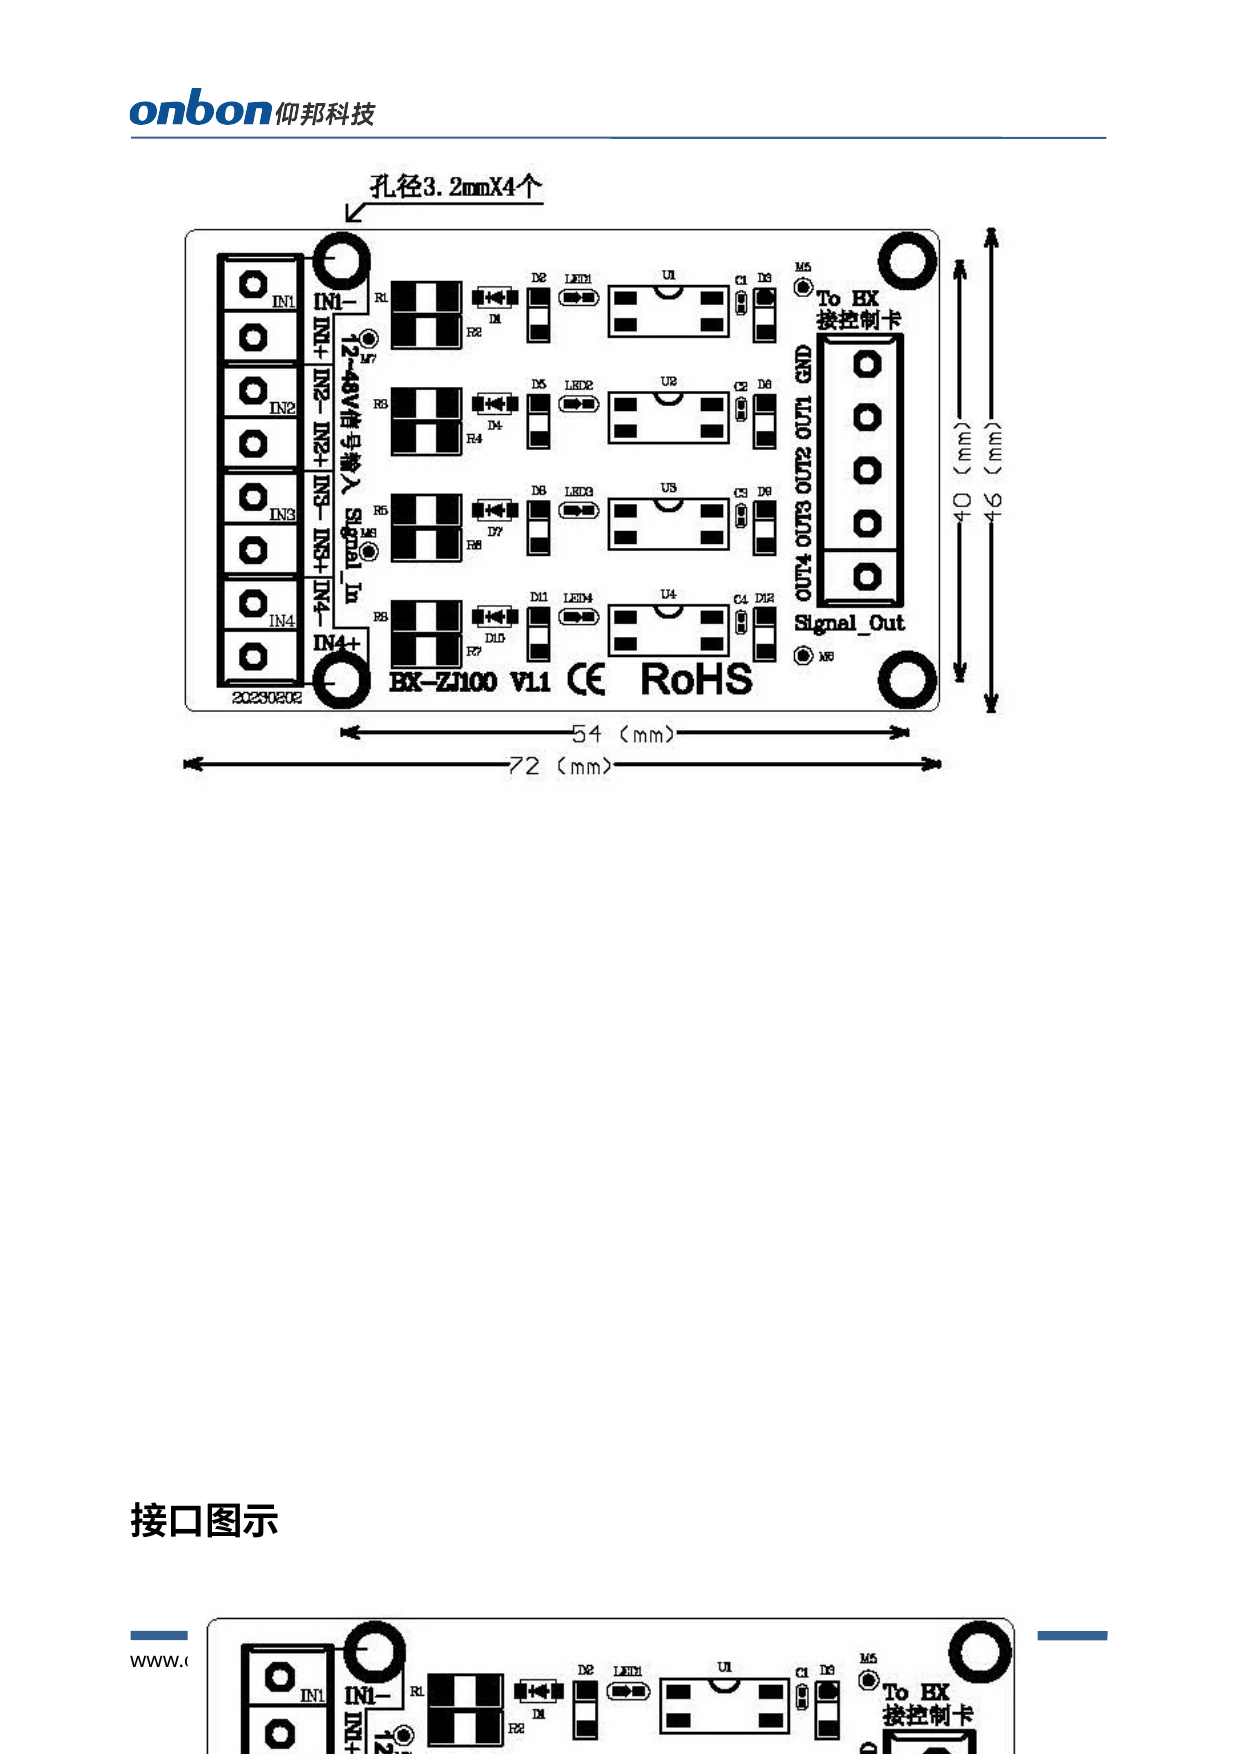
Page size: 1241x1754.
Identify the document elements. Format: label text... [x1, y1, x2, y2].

picture [129, 152, 1035, 797]
text 接口图示 [130, 1485, 1110, 1550]
picture [187, 1598, 1038, 1754]
picture [129, 88, 376, 126]
